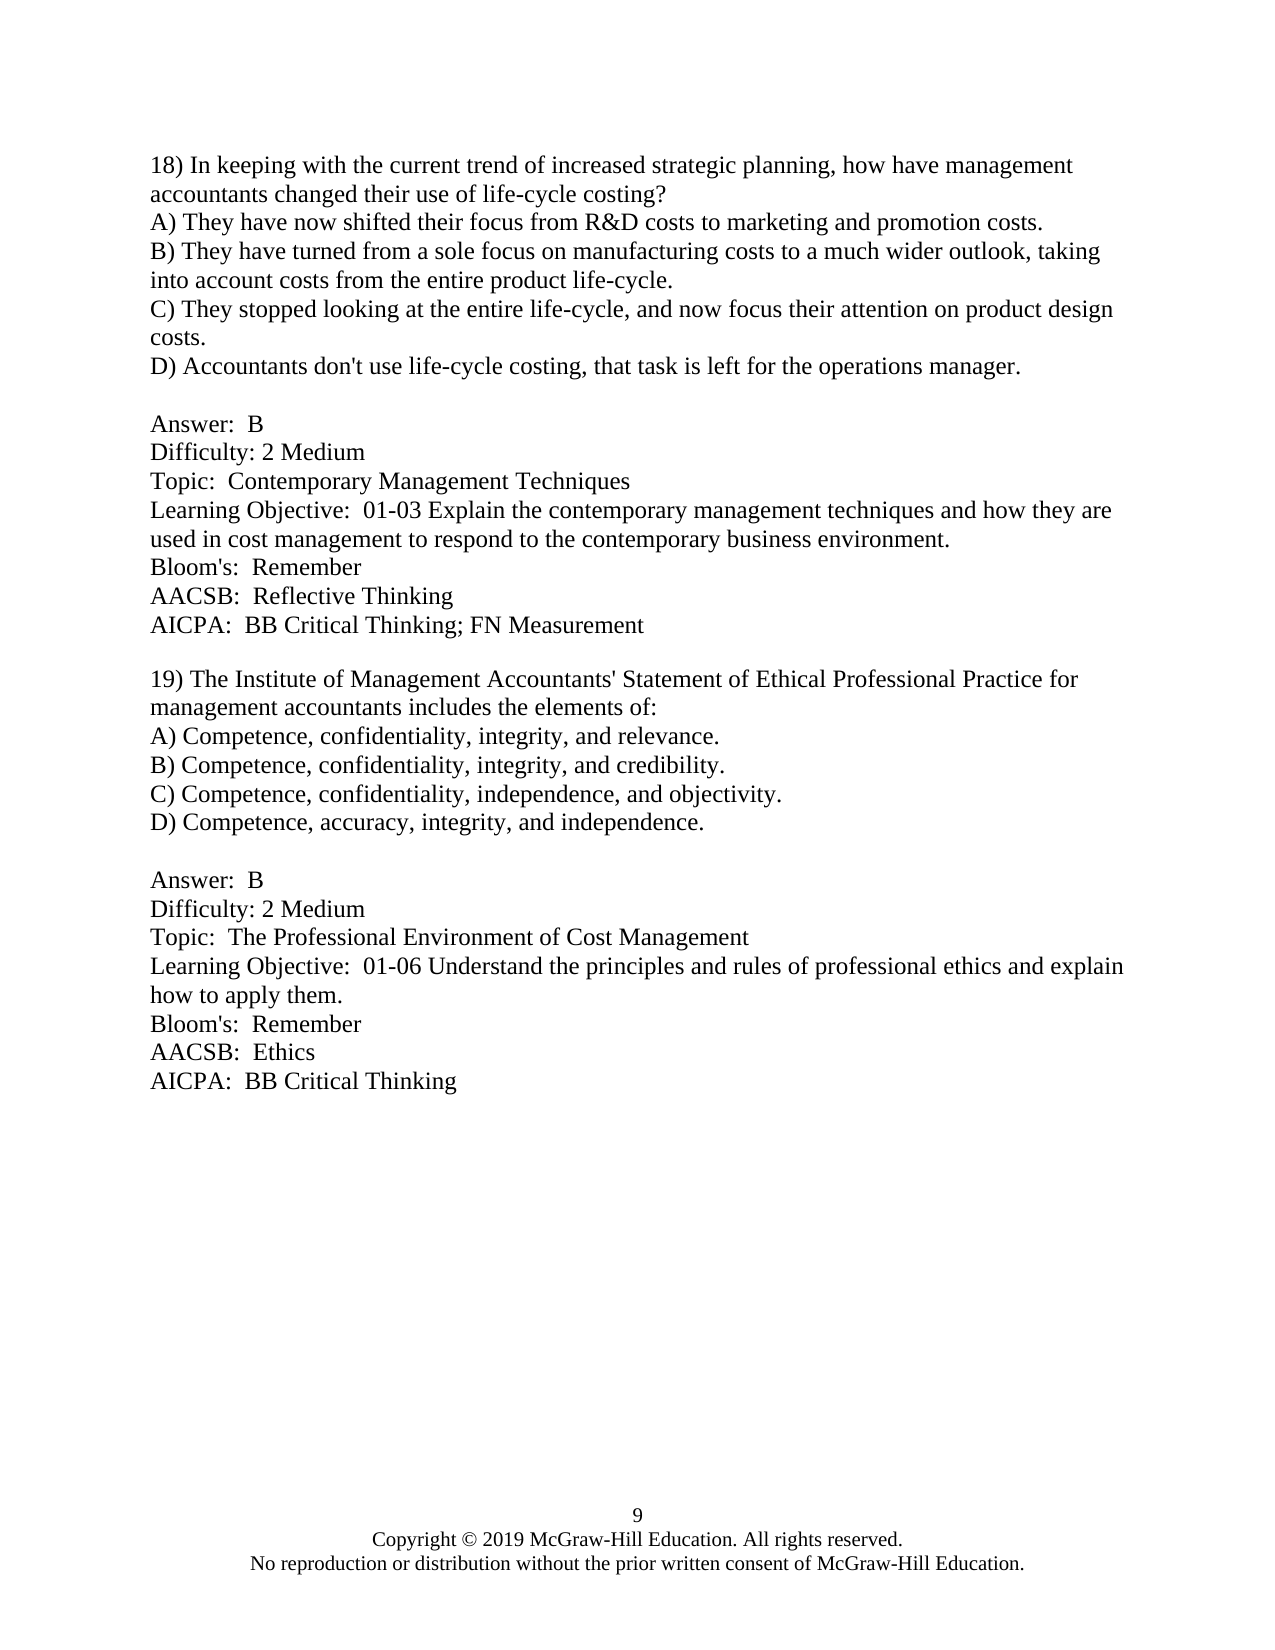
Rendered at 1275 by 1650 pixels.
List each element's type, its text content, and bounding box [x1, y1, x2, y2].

text 18) In keeping with the current trend of increased strategic planning, how have management accountants changed their use of life-cycle costing? [150, 150, 1125, 207]
text Bloom's: Remember [150, 1009, 1125, 1037]
text AACSB: Ethics [150, 1037, 1125, 1066]
text AICPA: BB Critical Thinking [150, 1066, 1125, 1095]
text D) Accountants don't use life-cycle costing, that task is left for the operations manager. [150, 351, 1125, 380]
text B) Competence, confidentiality, integrity, and credibility. [150, 750, 1125, 779]
text C) They stopped looking at the entire life-cycle, and now focus their attention on product design costs. [150, 294, 1125, 351]
text AACSB: Reflective Thinking [150, 581, 1125, 610]
text Difficulty: 2 Medium [150, 894, 1125, 922]
text Answer: B [150, 865, 1125, 894]
text Learning Objective: 01-03 Explain the contemporary management techniques and how they are used in cost management to respond to the contemporary business environment. [150, 495, 1125, 552]
text Learning Objective: 01-06 Understand the principles and rules of professional ethics and explain how to apply them. [150, 951, 1125, 1009]
text B) They have turned from a sole focus on manufacturing costs to a much wider outlook, taking into account costs from the entire product life-cycle. [150, 236, 1125, 294]
text Topic: Contemporary Management Techniques [150, 466, 1125, 495]
text D) Competence, accuracy, integrity, and independence. [150, 807, 1125, 836]
text AICPA: BB Critical Thinking; FN Measurement [150, 610, 1125, 639]
text A) They have now shifted their focus from R&D costs to marketing and promotion costs. [150, 207, 1125, 236]
text 19) The Institute of Management Accountants' Statement of Ethical Professional Practice for management accountants includes the elements of: [150, 664, 1125, 721]
text A) Competence, confidentiality, integrity, and relevance. [150, 721, 1125, 750]
text Difficulty: 2 Medium [150, 437, 1125, 466]
text C) Competence, confidentiality, independence, and objectivity. [150, 779, 1125, 807]
text Topic: The Professional Environment of Cost Management [150, 922, 1125, 951]
text Answer: B [150, 409, 1125, 437]
text Bloom's: Remember [150, 552, 1125, 581]
